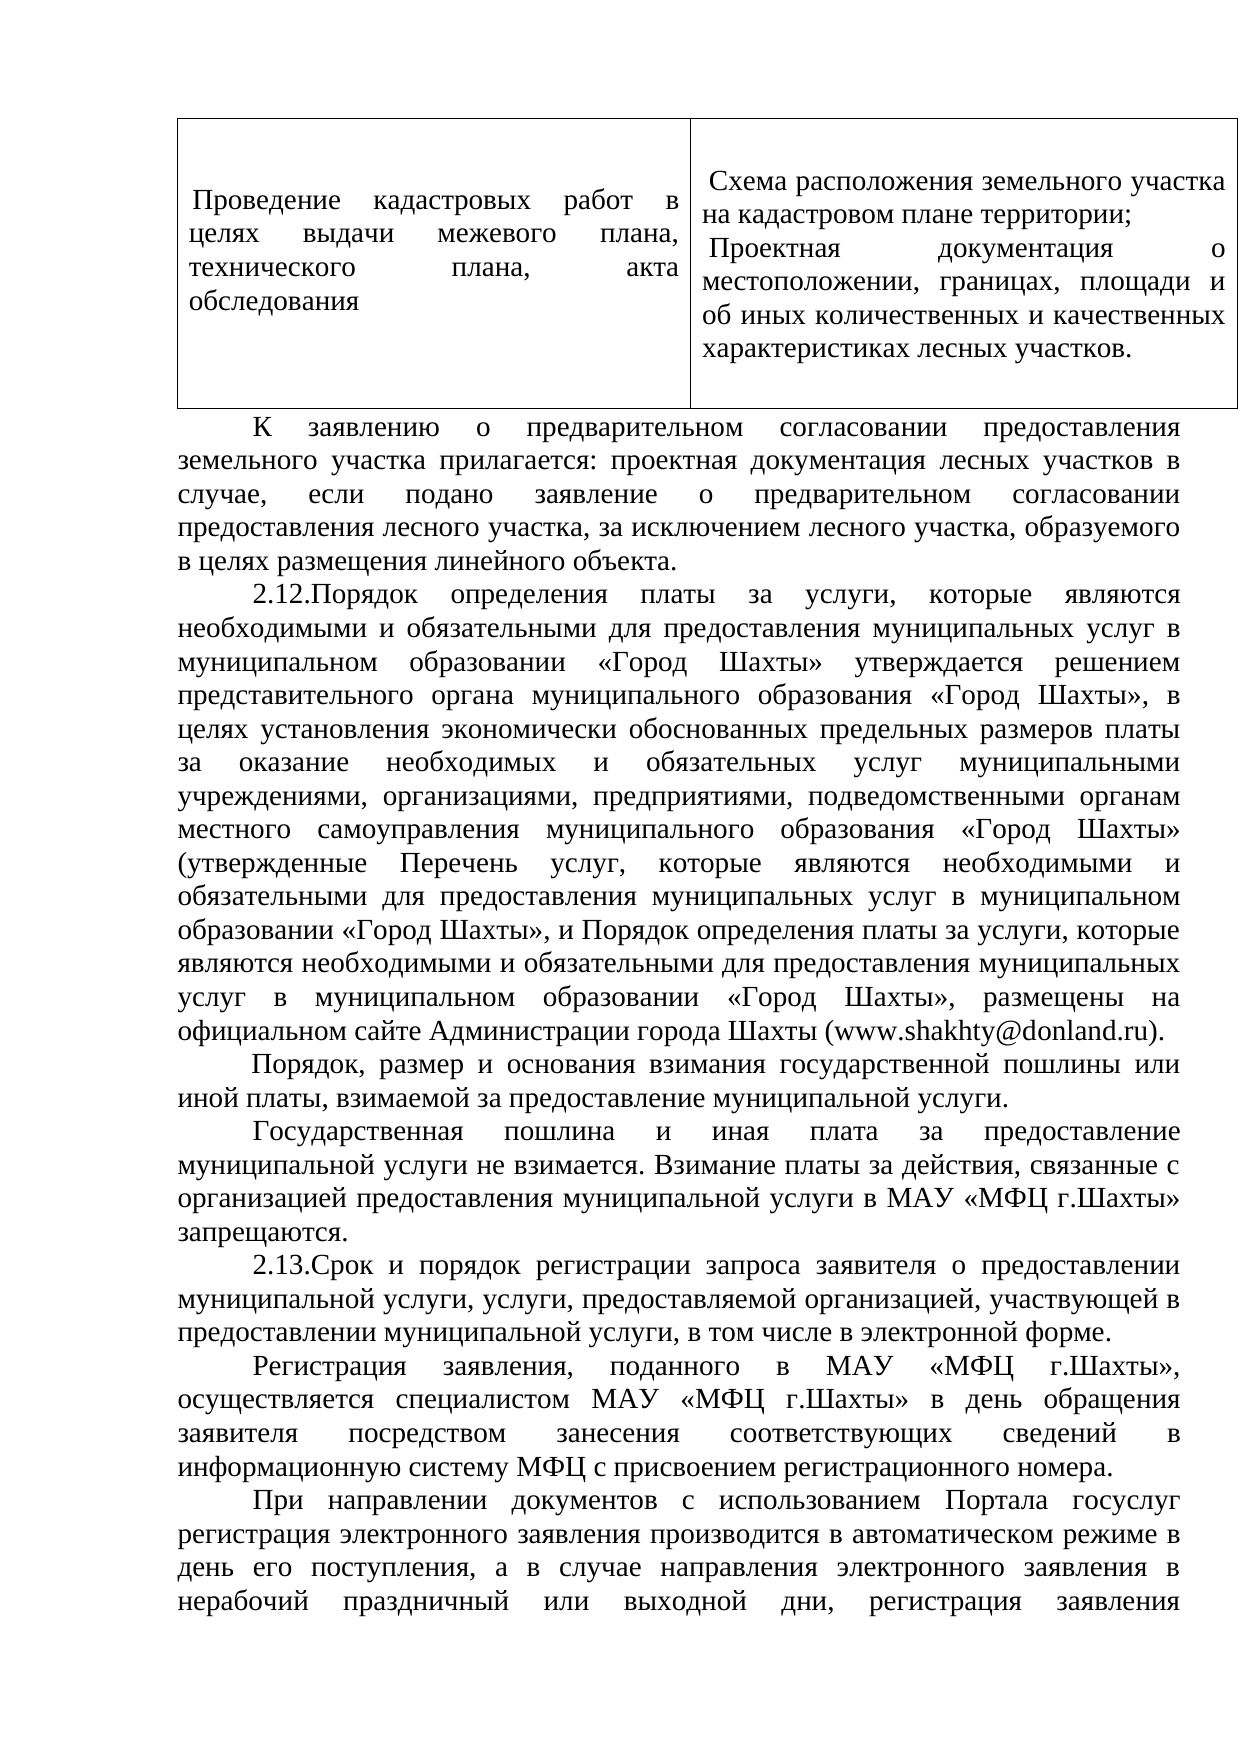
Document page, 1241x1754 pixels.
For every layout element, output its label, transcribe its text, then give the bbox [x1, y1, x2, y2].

table_cell Проведение кадастровых работ в целях выдачи межевого плана, технического плана, акта обследования [178, 119, 690, 408]
table_cell Схема расположения земельного участка на кадастровом плане территории; Проектная документация о местоположении, границах, площади и об иных количественных и качественных характеристиках лесных участков. [691, 119, 1237, 408]
text 2.13.Срок и порядок регистрации запроса заявителя о предоставлении муниципальной услуги, услуги, предоставляемой организацией, участвующей в предоставлении муниципальной услуги, в том числе в электронной форме. [177, 1247, 1181, 1348]
text Государственная пошлина и иная плата за предоставление муниципальной услуги не взимается. Взимание платы за действия, связанные с организацией предоставления муниципальной услуги в МАУ «МФЦ г.Шахты» запрещаются. [177, 1113, 1181, 1247]
text Регистрация заявления, поданного в МАУ «МФЦ г.Шахты», осуществляется специалистом МАУ «МФЦ г.Шахты» в день обращения заявителя посредством занесения соответствующих сведений в информационную систему МФЦ с присвоением регистрационного номера. [177, 1348, 1181, 1482]
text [177, 1482, 1181, 1616]
text 2.12.Порядок определения платы за услуги, которые являются необходимыми и обязательными для предоставления муниципальных услуг в муниципальном образовании «Город Шахты» утверждается решением представительного органа муниципального образования «Город Шахты», в целях установления экономически обоснованных предельных размеров платы за оказание необходимых и обязательных услуг муниципальными учреждениями, организациями, предприятиями, подведомственными органам местного самоуправления муниципального образования «Город Шахты» (утвержденные Перечень услуг, которые являются необходимыми и обязательными для предоставления муниципальных услуг в муниципальном образовании «Город Шахты», и Порядок определения платы за услуги, которые являются необходимыми и обязательными для предоставления муниципальных услуг в муниципальном образовании «Город Шахты», размещены на официальном сайте Администрации города Шахты (www.shakhty@donland.ru). [177, 577, 1181, 1046]
text Порядок, размер и основания взимания государственной пошлины или иной платы, взимаемой за предоставление муниципальной услуги. [177, 1046, 1181, 1113]
text К заявлению о предварительном согласовании предоставления земельного участка прилагается: проектная документация лесных участков в случае, если подано заявление о предварительном согласовании предоставления лесного участка, за исключением лесного участка, образуемого в целях размещения линейного объекта. [177, 409, 1181, 577]
